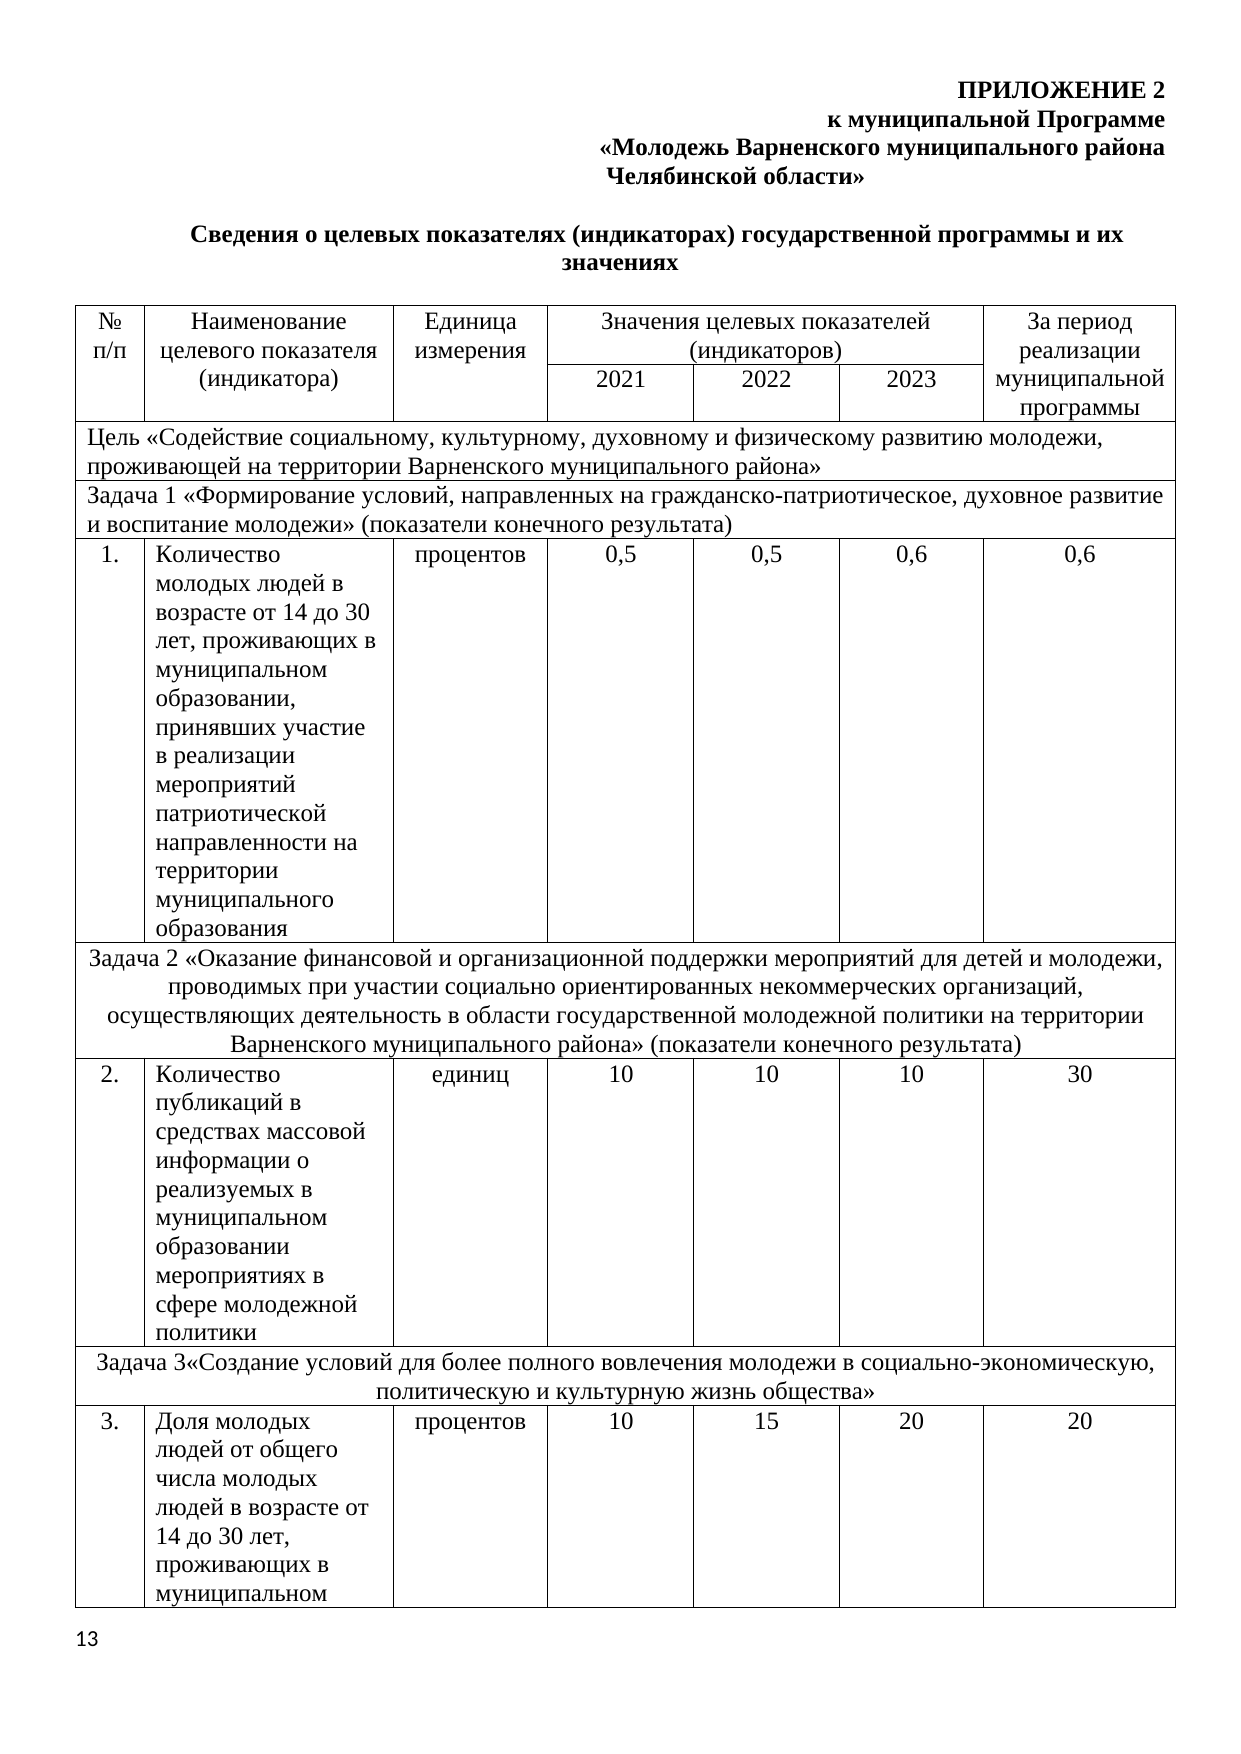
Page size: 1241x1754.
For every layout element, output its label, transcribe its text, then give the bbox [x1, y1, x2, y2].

table_header № п/п [76, 306, 144, 421]
table_cell 1. [76, 539, 144, 942]
table_cell единиц [394, 1059, 547, 1346]
table_cell 0,6 [840, 539, 983, 942]
table_cell 30 [984, 1059, 1175, 1346]
text ПРИЛОЖЕНИЕ 2 [75, 75, 1165, 104]
text «Молодежь Варненского муниципального района [75, 132, 1165, 161]
text Сведения о целевых показателях (индикаторах) государственной программы и их значениях [75, 219, 1165, 276]
table_cell 20 [840, 1406, 983, 1607]
table_cell Задача 2 «Оказание финансовой и организационной поддержки мероприятий для детей и молодежи, проводимых при участии социально ориентированных некоммерческих организаций, осуществляющих деятельность в области государственной молодежной политики на территории Варненского муниципального района» (показатели конечного результата) [76, 943, 1175, 1058]
table_header За период реализации муниципальной программы [984, 306, 1175, 421]
table_cell Задача 3«Создание условий для более полного вовлечения молодежи в социально-экономическую, политическую и культурную жизнь общества» [76, 1347, 1175, 1405]
table_cell Количество молодых людей в возрасте от 14 до 30 лет, проживающих в муниципальном образовании, принявших участие в реализации мероприятий патриотической направленности на территории муниципального образования [145, 539, 393, 942]
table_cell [145, 1406, 393, 1607]
table_cell 10 [840, 1059, 983, 1346]
table_cell 15 [694, 1406, 839, 1607]
table_cell 10 [694, 1059, 839, 1346]
text к муниципальной Программе [75, 104, 1165, 132]
table_header Единица измерения [394, 306, 547, 421]
table_cell 2023 [840, 365, 983, 421]
table_header Наименование целевого показателя (индикатора) [145, 306, 393, 421]
table_cell процентов [394, 1406, 547, 1607]
table_cell Цель «Содействие социальному, культурному, духовному и физическому развитию молодежи, проживающей на территории Варненского муниципального района» [76, 422, 1175, 479]
table_cell 0,5 [694, 539, 839, 942]
text Челябинской области» [75, 161, 1165, 190]
table_cell процентов [394, 539, 547, 942]
table_cell 10 [548, 1059, 693, 1346]
table_cell 2. [76, 1059, 144, 1346]
table_cell 2022 [694, 365, 839, 421]
table_cell Количество публикаций в средствах массовой информации о реализуемых в муниципальном образовании мероприятиях в сфере молодежной политики [145, 1059, 393, 1346]
table_cell Задача 1 «Формирование условий, направленных на гражданско-патриотическое, духовное развитие и воспитание молодежи» (показатели конечного результата) [76, 481, 1175, 538]
table_cell 10 [548, 1406, 693, 1607]
table_cell 0,6 [984, 539, 1175, 942]
table_cell 20 [984, 1406, 1175, 1607]
table_header Значения целевых показателей (индикаторов) [548, 306, 983, 363]
table_cell 3. [76, 1406, 144, 1607]
table_cell 2021 [548, 365, 693, 421]
table_cell 0,5 [548, 539, 693, 942]
